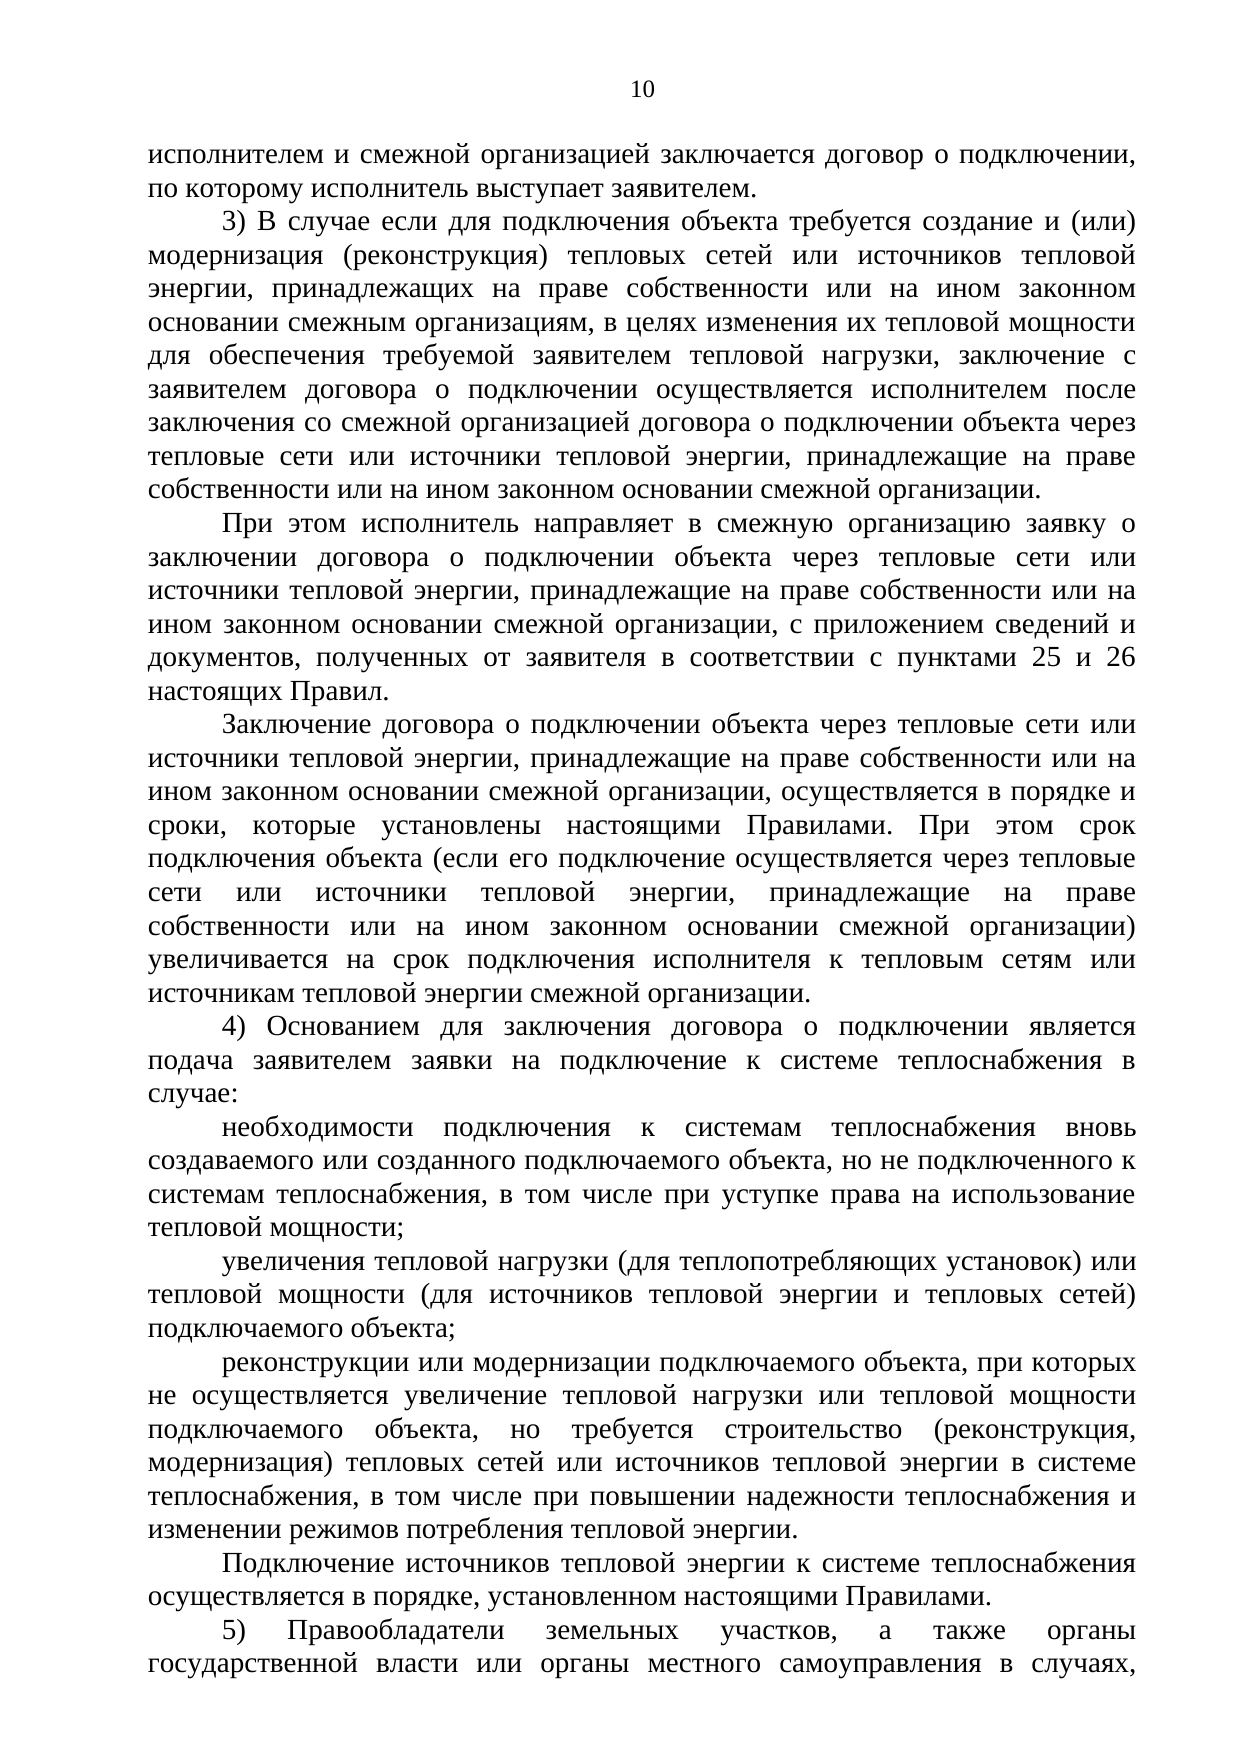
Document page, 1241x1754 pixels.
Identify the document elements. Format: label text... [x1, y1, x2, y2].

text При этом исполнитель направляет в смежную организацию заявку о заключении договора о подключении объекта через тепловые сети или источники тепловой энергии, принадлежащие на праве собственности или на ином законном основании смежной организации, с приложением сведений и документов, полученных от заявителя в соответствии с пунктами 25 и 26 настоящих Правил. [148, 505, 1137, 706]
text 3) В случае если для подключения объекта требуется создание и (или) модернизация (реконструкция) тепловых сетей или источников тепловой энергии, принадлежащих на праве собственности или на ином законном основании смежным организациям, в целях изменения их тепловой мощности для обеспечения требуемой заявителем тепловой нагрузки, заключение с заявителем договора о подключении осуществляется исполнителем после заключения со смежной организацией договора о подключении объекта через тепловые сети или источники тепловой энергии, принадлежащие на праве собственности или на ином законном основании смежной организации. [148, 203, 1137, 505]
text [148, 136, 1137, 203]
text 4) Основанием для заключения договора о подключении является подача заявителем заявки на подключение к системе теплоснабжения в случае: [148, 1008, 1137, 1109]
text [148, 1612, 1137, 1679]
text Подключение источников тепловой энергии к системе теплоснабжения осуществляется в порядке, установленном настоящими Правилами. [148, 1545, 1137, 1612]
text реконструкции или модернизации подключаемого объекта, при которых не осуществляется увеличение тепловой нагрузки или тепловой мощности подключаемого объекта, но требуется строительство (реконструкция, модернизация) тепловых сетей или источников тепловой энергии в системе теплоснабжения, в том числе при повышении надежности теплоснабжения и изменении режимов потребления тепловой энергии. [148, 1344, 1137, 1545]
text увеличения тепловой нагрузки (для теплопотребляющих установок) или тепловой мощности (для источников тепловой энергии и тепловых сетей) подключаемого объекта; [148, 1243, 1137, 1344]
text Заключение договора о подключении объекта через тепловые сети или источники тепловой энергии, принадлежащие на праве собственности или на ином законном основании смежной организации, осуществляется в порядке и сроки, которые установлены настоящими Правилами. При этом срок подключения объекта (если его подключение осуществляется через тепловые сети или источники тепловой энергии, принадлежащие на праве собственности или на ином законном основании смежной организации) увеличивается на срок подключения исполнителя к тепловым сетям или источникам тепловой энергии смежной организации. [148, 706, 1137, 1008]
text необходимости подключения к системам теплоснабжения вновь создаваемого или созданного подключаемого объекта, но не подключенного к системам теплоснабжения, в том числе при уступке права на использование тепловой мощности; [148, 1109, 1137, 1243]
